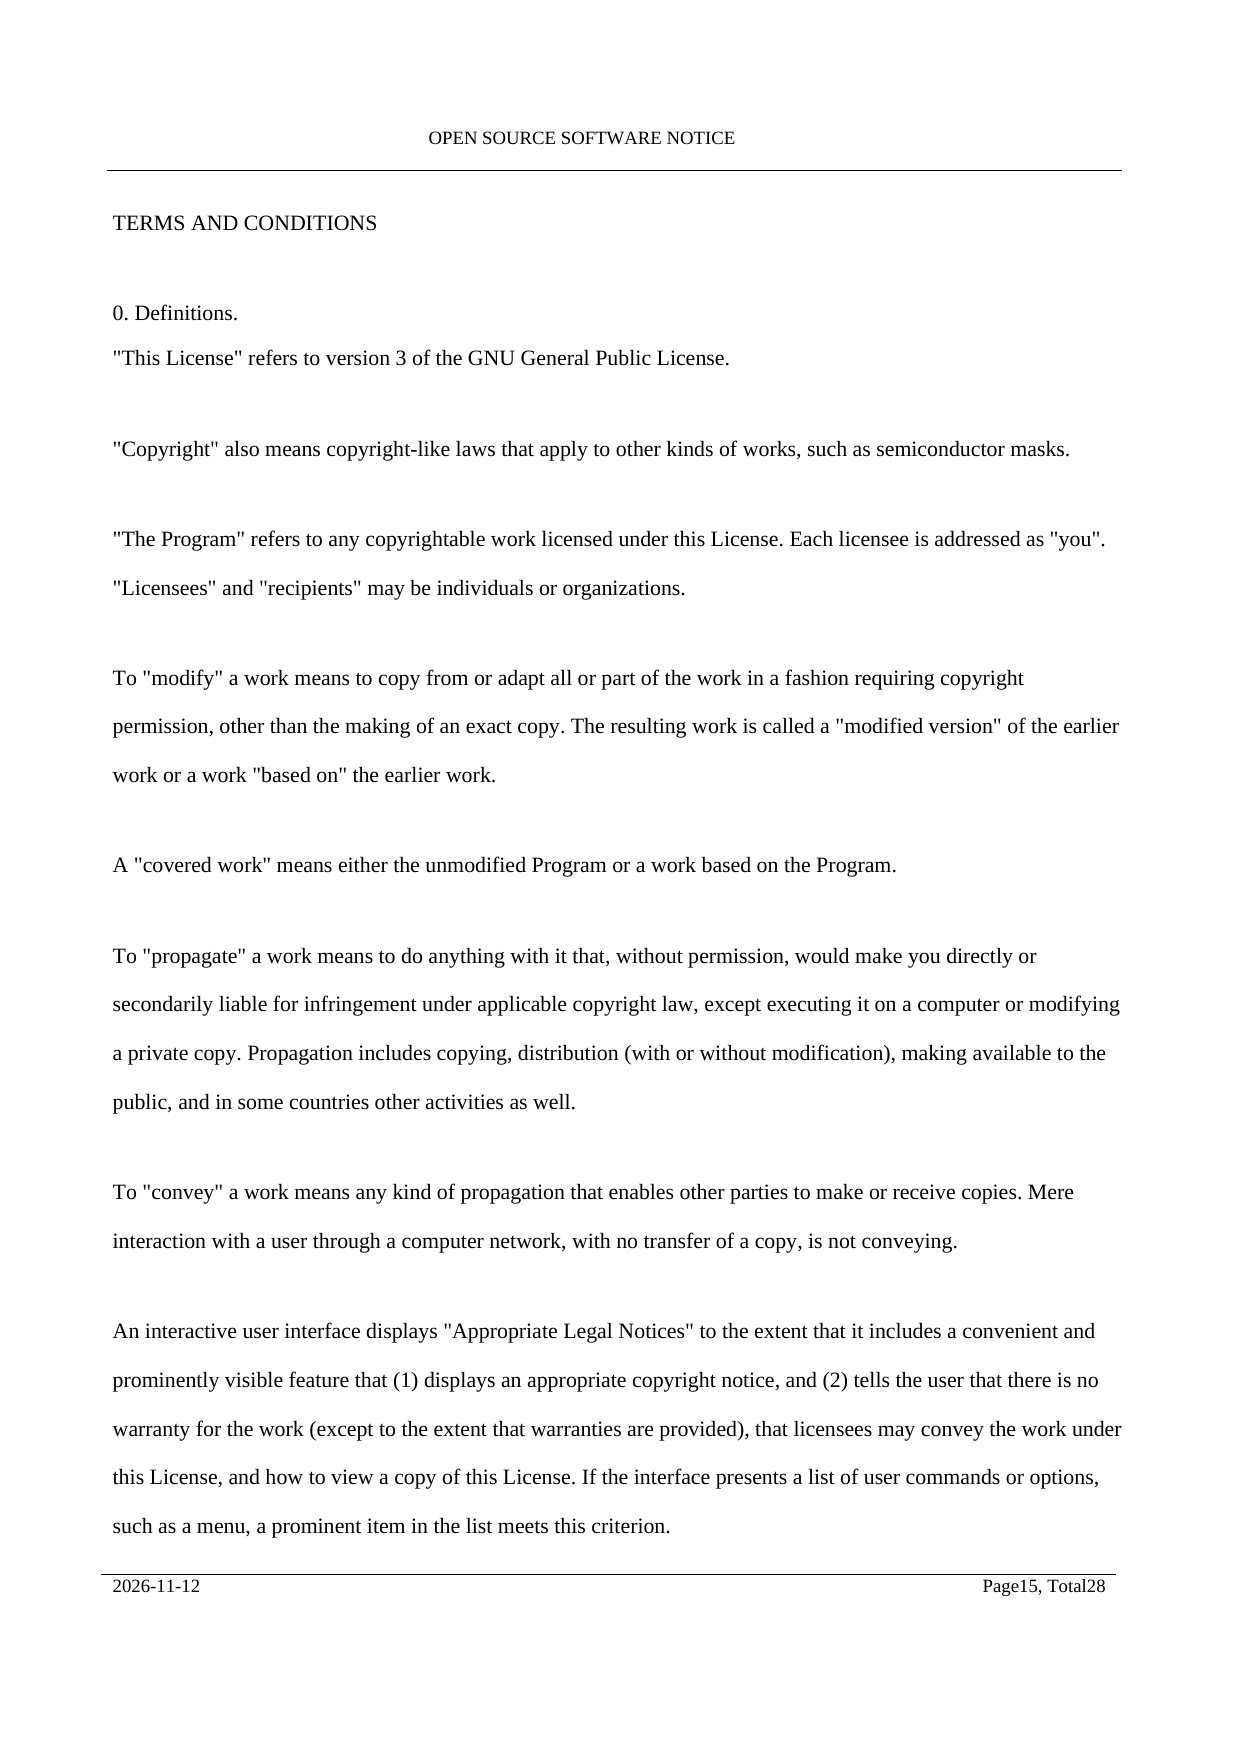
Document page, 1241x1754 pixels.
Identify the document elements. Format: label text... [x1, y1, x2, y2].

text To "convey" a work means any kind of propagation that enables other parties to make or receive copies. Mere interaction with a user through a computer network, with no transfer of a copy, is not conveying. [112, 1175, 1128, 1257]
text "Copyright" also means copyright-like laws that apply to other kinds of works, such as semiconductor masks. [112, 432, 1128, 464]
text TERMS AND CONDITIONS [112, 206, 1128, 239]
text An interactive user interface displays "Appropriate Legal Notices" to the extent that it includes a convenient and prominently visible feature that (1) displays an appropriate copyright notice, and (2) tells the user that there is no warranty for the work (except to the extent that warranties are provided), that licensees may convey the work under this License, and how to view a copy of this License. If the interface presents a list of user commands or options, such as a menu, a prominent item in the list meets this criterion. [112, 1314, 1128, 1542]
text A "covered work" means either the unmodified Program or a work based on the Program. [112, 849, 1128, 881]
text "The Program" refers to any copyrightable work licensed under this License. Each licensee is addressed as "you". "Licensees" and "recipients" may be individuals or organizations. [112, 522, 1128, 603]
text To "modify" a work means to copy from or adapt all or part of the work in a fashion requiring copyright permission, other than the making of an exact copy. The resulting work is called a "modified version" of the earlier work or a work "based on" the earlier work. [112, 661, 1128, 791]
text To "propagate" a work means to do anything with it that, without permission, would make you directly or secondarily liable for infringement under applicable copyright law, except executing it on a computer or modifying a private copy. Propagation includes copying, distribution (with or without modification), making available to the public, and in some countries other activities as well. [112, 939, 1128, 1118]
text 0. Definitions. [112, 297, 1128, 329]
text "This License" refers to version 3 of the GNU General Public License. [112, 342, 1128, 374]
